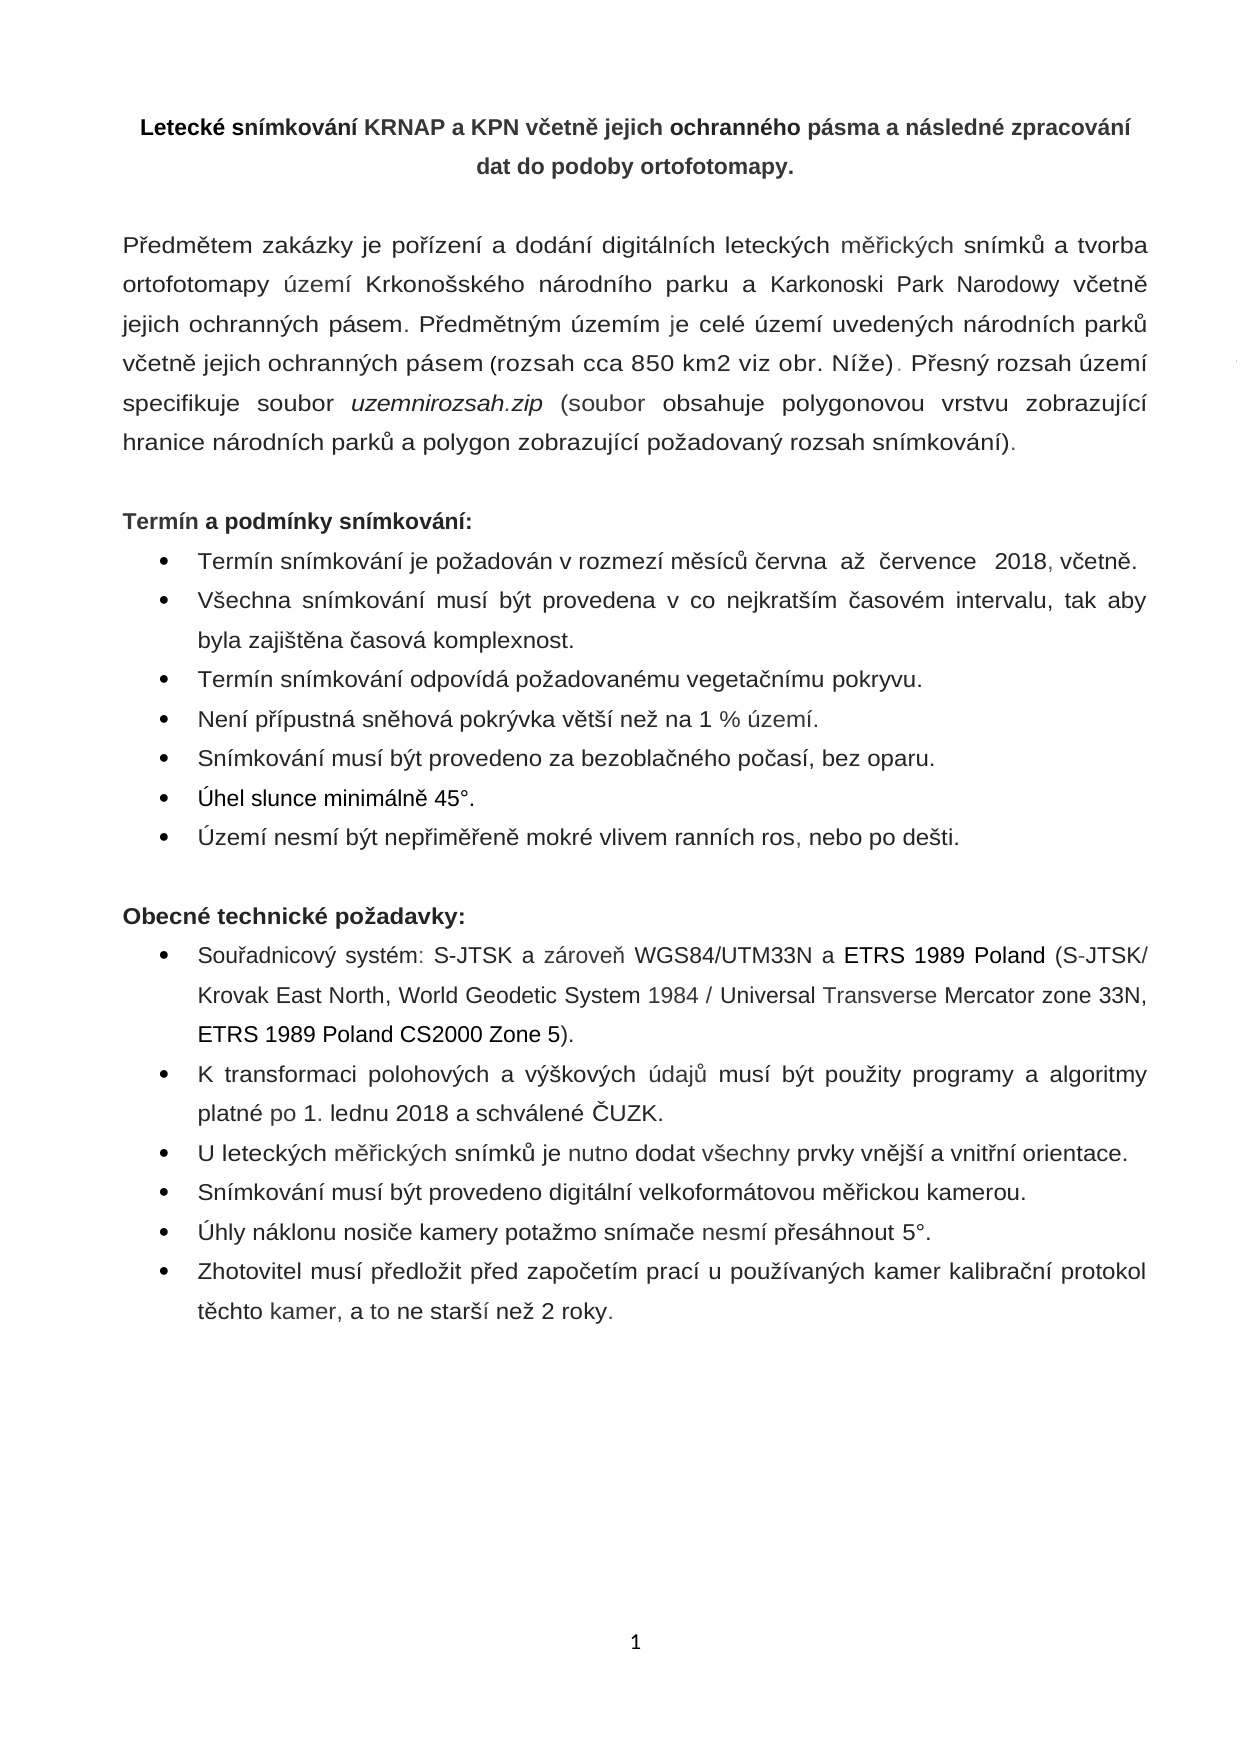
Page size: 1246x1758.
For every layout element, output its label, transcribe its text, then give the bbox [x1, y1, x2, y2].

list Úhel slunce minimálně 45°. [160, 784, 1148, 811]
subtitle Obecné technické požadavky: [122, 903, 1148, 929]
list Zhotovitel musí předložit před započetím prací u používaných kamer kalibrační protokol těchto kamer, a to ne starší než 2 roky. [160, 1258, 1148, 1324]
text Termín a podmínky snímkování: [122, 508, 1148, 534]
list Není přípustná sněhová pokrývka větší než na 1 % území. [160, 706, 1148, 732]
list Snímkování musí být provedeno digitální velkoformátovou měřickou kamerou. [160, 1179, 1148, 1206]
text Letecké snímkování KRNAP a KPN včetně jejich ochranného pásma a následné zpracování dat do podoby ortofotomapy. [122, 113, 1148, 179]
list Termín snímkování odpovídá požadovanému vegetačnímu pokryvu. [160, 666, 1148, 692]
list Území nesmí být nepřiměřeně mokré vlivem ranních ros, nebo po dešti. [160, 824, 1148, 850]
list Termín snímkování je požadován v rozmezí měsíců června až července 2018, včetně. [160, 548, 1148, 574]
list U leteckých měřických snímků je nutno dodat všechny prvky vnější a vnitřní orientace. [160, 1140, 1148, 1166]
list Snímkování musí být provedeno za bezoblačného počasí, bez oparu. [160, 745, 1148, 771]
text Předmětem zakázky je pořízení a dodání digitálních leteckých měřických snímků a tvorba ortofotomapy území Krkonošského národního parku a Karkonoski Park Narodowy včetně jejich ochranných pásem. Předmětným územím je celé území uvedených národních parků včetně jejich ochranných pásem (rozsah cca 850 km2 viz obr. Níže). Přesný rozsah území specifikuje soubor uzemnirozsah.zip (soubor obsahuje polygonovou vrstvu zobrazující hranice národních parků a polygon zobrazující požadovaný rozsah snímkování). [122, 232, 1148, 456]
list Úhly náklonu nosiče kamery potažmo snímače nesmí přesáhnout 5°. [160, 1219, 1148, 1245]
list Všechna snímkování musí být provedena v co nejkratším časovém intervalu, tak aby byla zajištěna časová komplexnost. [160, 587, 1148, 653]
list Souřadnicový systém: S-JTSK a zároveň WGS84/UTM33N a ETRS 1989 Poland (S-JTSK/ Krovak East North, World Geodetic System 1984 / Universal Transverse Mercator zone 33N, ETRS 1989 Poland CS2000 Zone 5). [160, 942, 1148, 1048]
list K transformaci polohových a výškových údajů musí být použity programy a algoritmy platné po 1. lednu 2018 a schválené ČUZK. [160, 1061, 1148, 1127]
